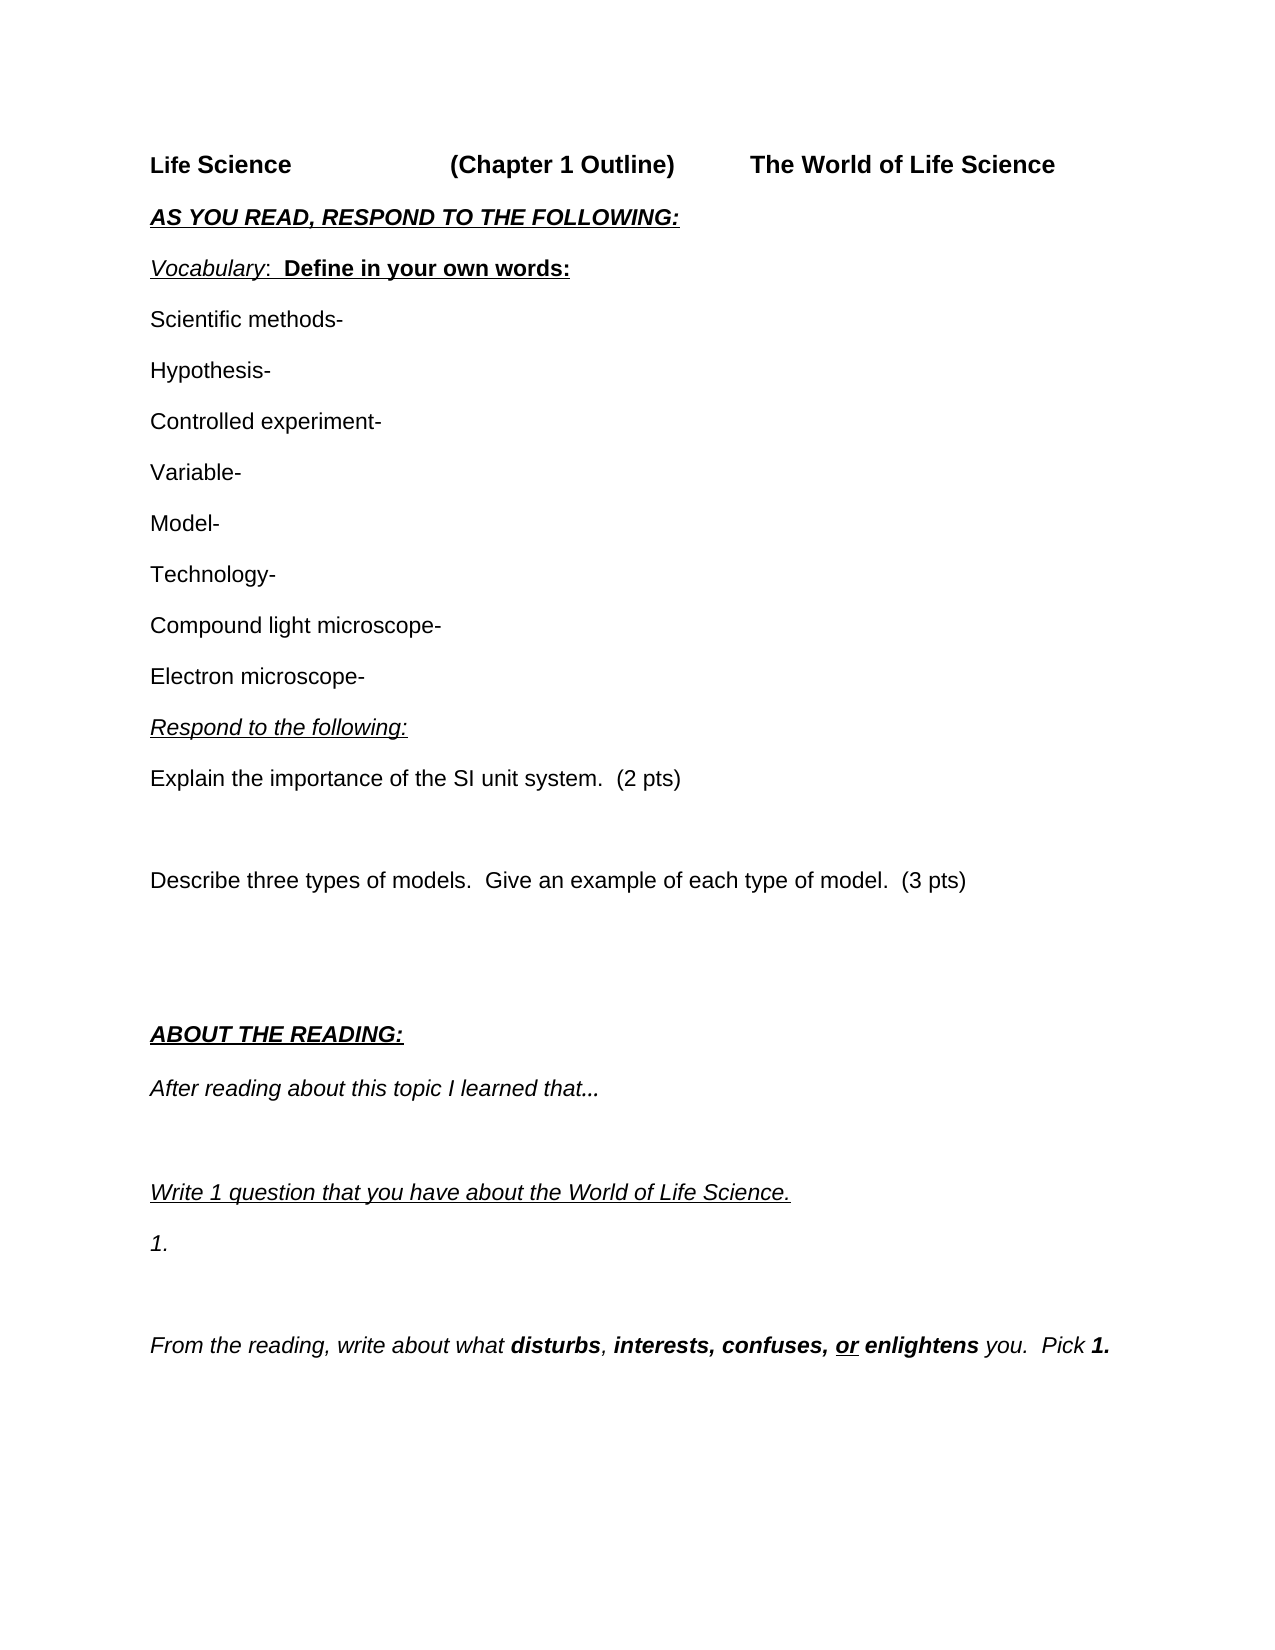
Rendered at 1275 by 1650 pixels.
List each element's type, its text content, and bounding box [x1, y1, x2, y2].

text After reading about this topic I learned that… [150, 1072, 1125, 1103]
text From the reading, write about what disturbs, interests, confuses, or enlightens you. Pick 1. [150, 1332, 1125, 1359]
text Technology- [150, 561, 1125, 587]
text Model- [150, 510, 1125, 536]
text Write 1 question that you have about the World of Life Science. [150, 1179, 1125, 1206]
text Explain the importance of the SI unit system. (2 pts) [150, 765, 1125, 792]
text Hypothesis- [150, 357, 1125, 383]
text AS YOU READ, RESPOND TO THE FOLLOWING: [150, 204, 1125, 230]
text Vocabulary: Define in your own words: [150, 255, 1125, 281]
text Controlled experiment- [150, 408, 1125, 434]
text Life Science (Chapter 1 Outline) The World of Life Science [150, 150, 1125, 179]
text 1. [150, 1230, 1125, 1257]
text Compound light microscope- [150, 612, 1125, 638]
text Variable- [150, 459, 1125, 485]
text Electron microscope- [150, 663, 1125, 689]
text ABOUT THE READING: [150, 1021, 1125, 1047]
text Describe three types of models. Give an example of each type of model. (3 pts) [150, 867, 1125, 894]
text Scientific methods- [150, 306, 1125, 332]
text Respond to the following: [150, 714, 1125, 741]
